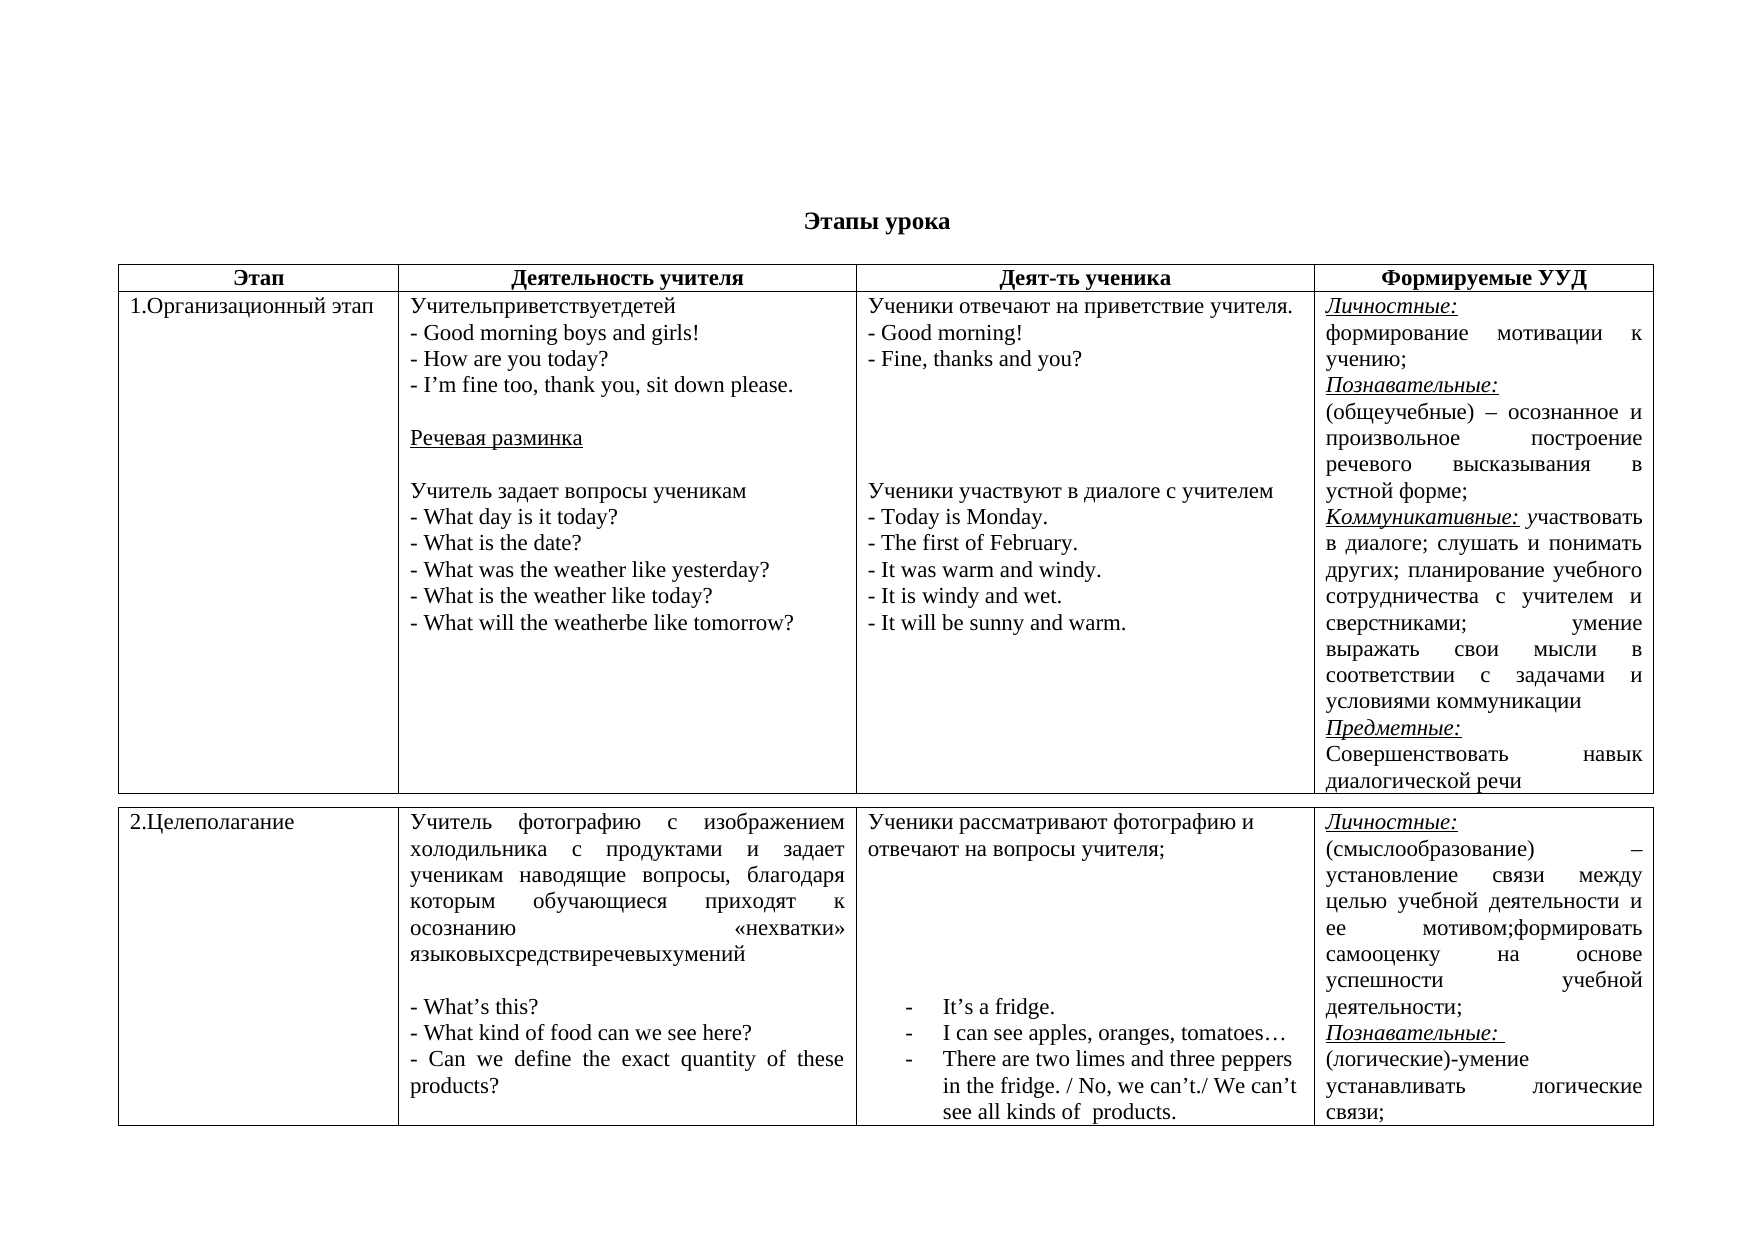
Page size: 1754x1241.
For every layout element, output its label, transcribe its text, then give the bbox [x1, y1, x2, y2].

table_header Деят-ть ученика [857, 265, 1314, 291]
table_header Этап [119, 265, 398, 291]
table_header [399, 808, 856, 1124]
table_header 2.Целеполагание [119, 808, 398, 1124]
table_header Деятельность учителя [399, 265, 856, 291]
table_cell Ученики отвечают на приветствие учителя. - Good morning! - Fine, thanks and you? Ученики участвуют в диалоге с учителем - Today is Monday. - The first of February. - It was warm and windy. - It is windy and wet. - It will be sunny and warm. [857, 292, 1314, 793]
table_cell 1.Организационный этап [119, 292, 398, 793]
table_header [1315, 808, 1653, 1124]
table_cell Учительприветствуетдетей - Good morning boys and girls! - How are you today? - I’m fine too, thank you, sit down please. Речевая разминка Учитель задает вопросы ученикам - What day is it today? - What is the date? - What was the weather like yesterday? - What is the weather like today? - What will the weatherbe like tomorrow? [399, 292, 856, 793]
text Этапы урока [118, 206, 1636, 235]
table_header Формируемые УУД [1315, 265, 1653, 291]
table_cell Личностные: формирование мотивации к учению; Познавательные: (общеучебные) – осознанное и произвольное построение речевого высказывания в устной форме; Коммуникативные: участвовать в диалоге; слушать и понимать других; планирование учебного сотрудничества с учителем и сверстниками; умение выражать свои мысли в соответствии с задачами и условиями коммуникации Предметные: Совершенствовать навык диалогической речи [1315, 292, 1653, 793]
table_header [857, 808, 1314, 1124]
